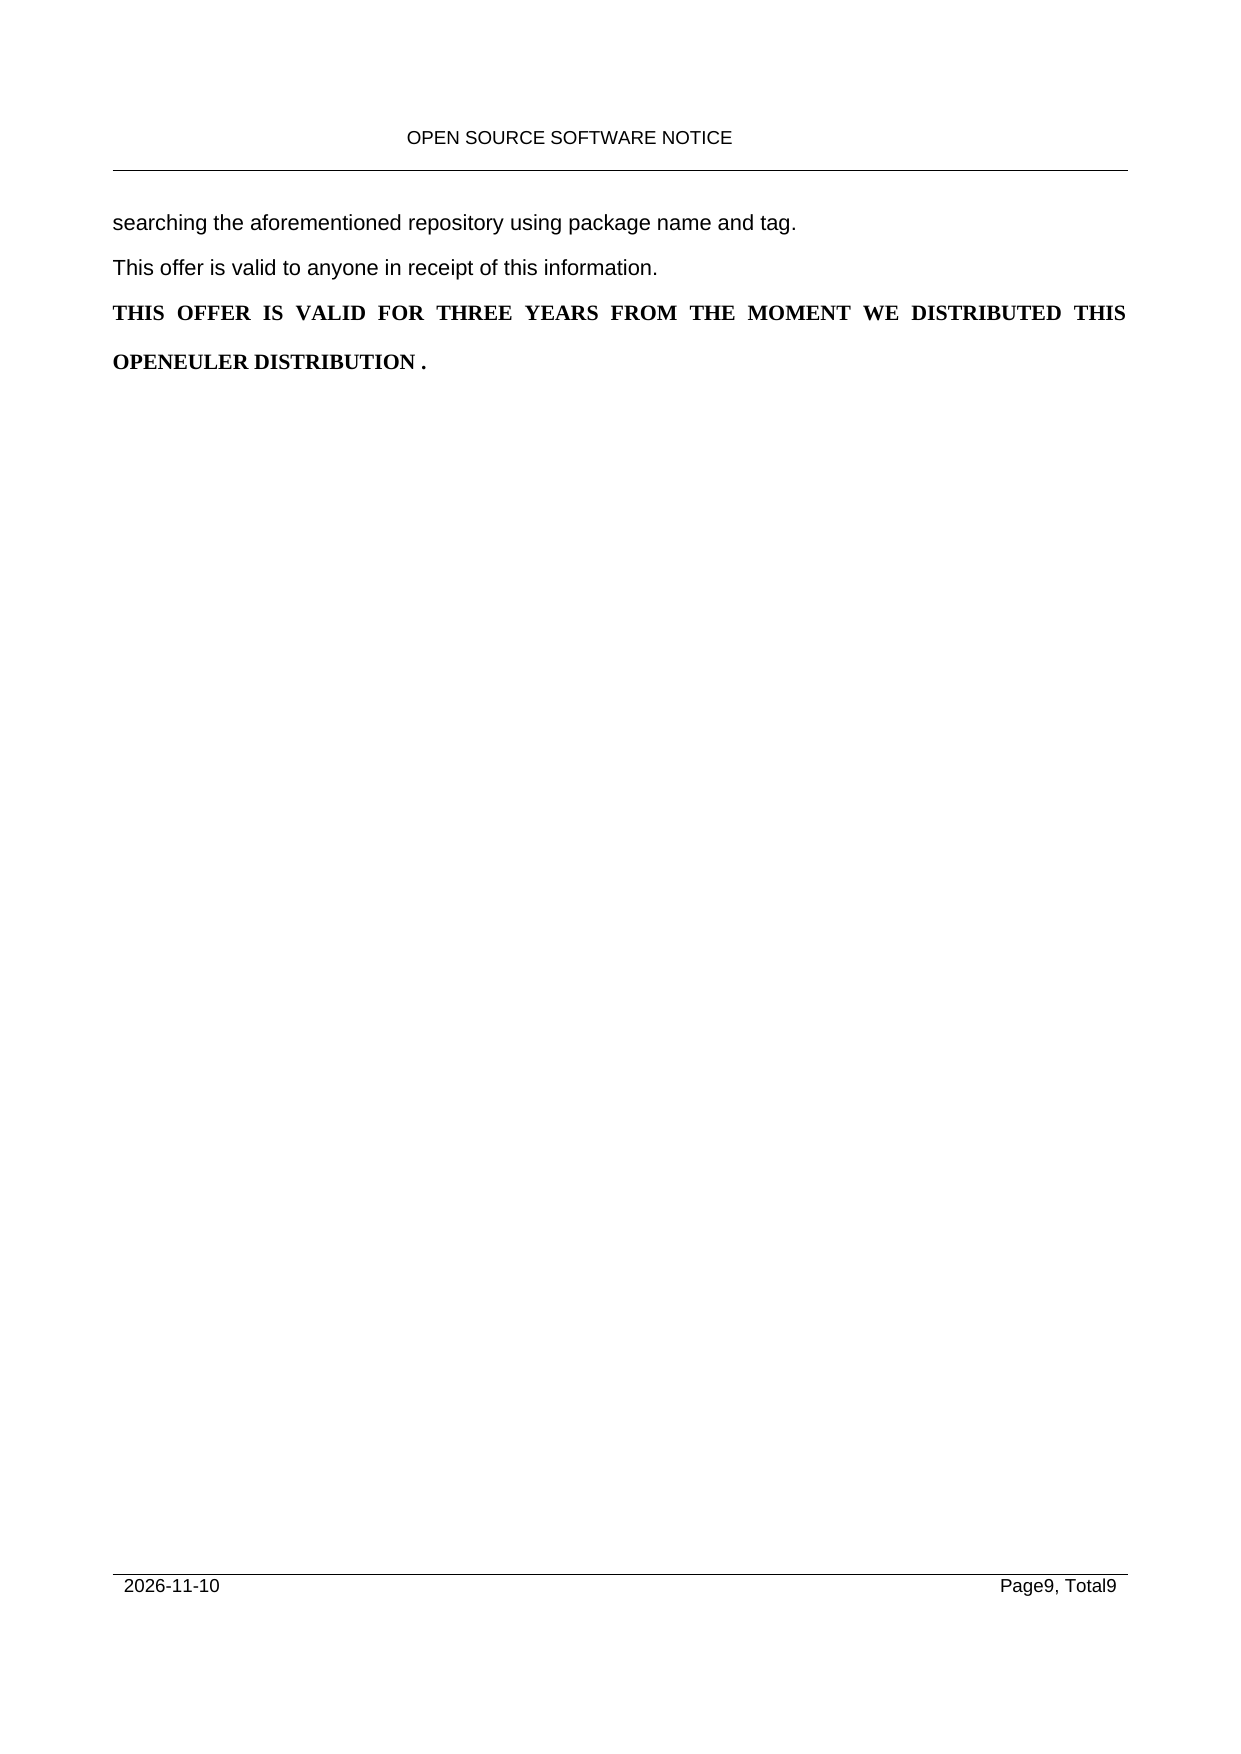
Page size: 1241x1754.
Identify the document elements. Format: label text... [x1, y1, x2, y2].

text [112, 206, 1128, 239]
text THIS OFFER IS VALID FOR THREE YEARS FROM THE MOMENT WE DISTRIBUTED THIS OPENEULER DISTRIBUTION . [112, 297, 1128, 378]
text This offer is valid to anyone in receipt of this information. [112, 251, 1128, 284]
